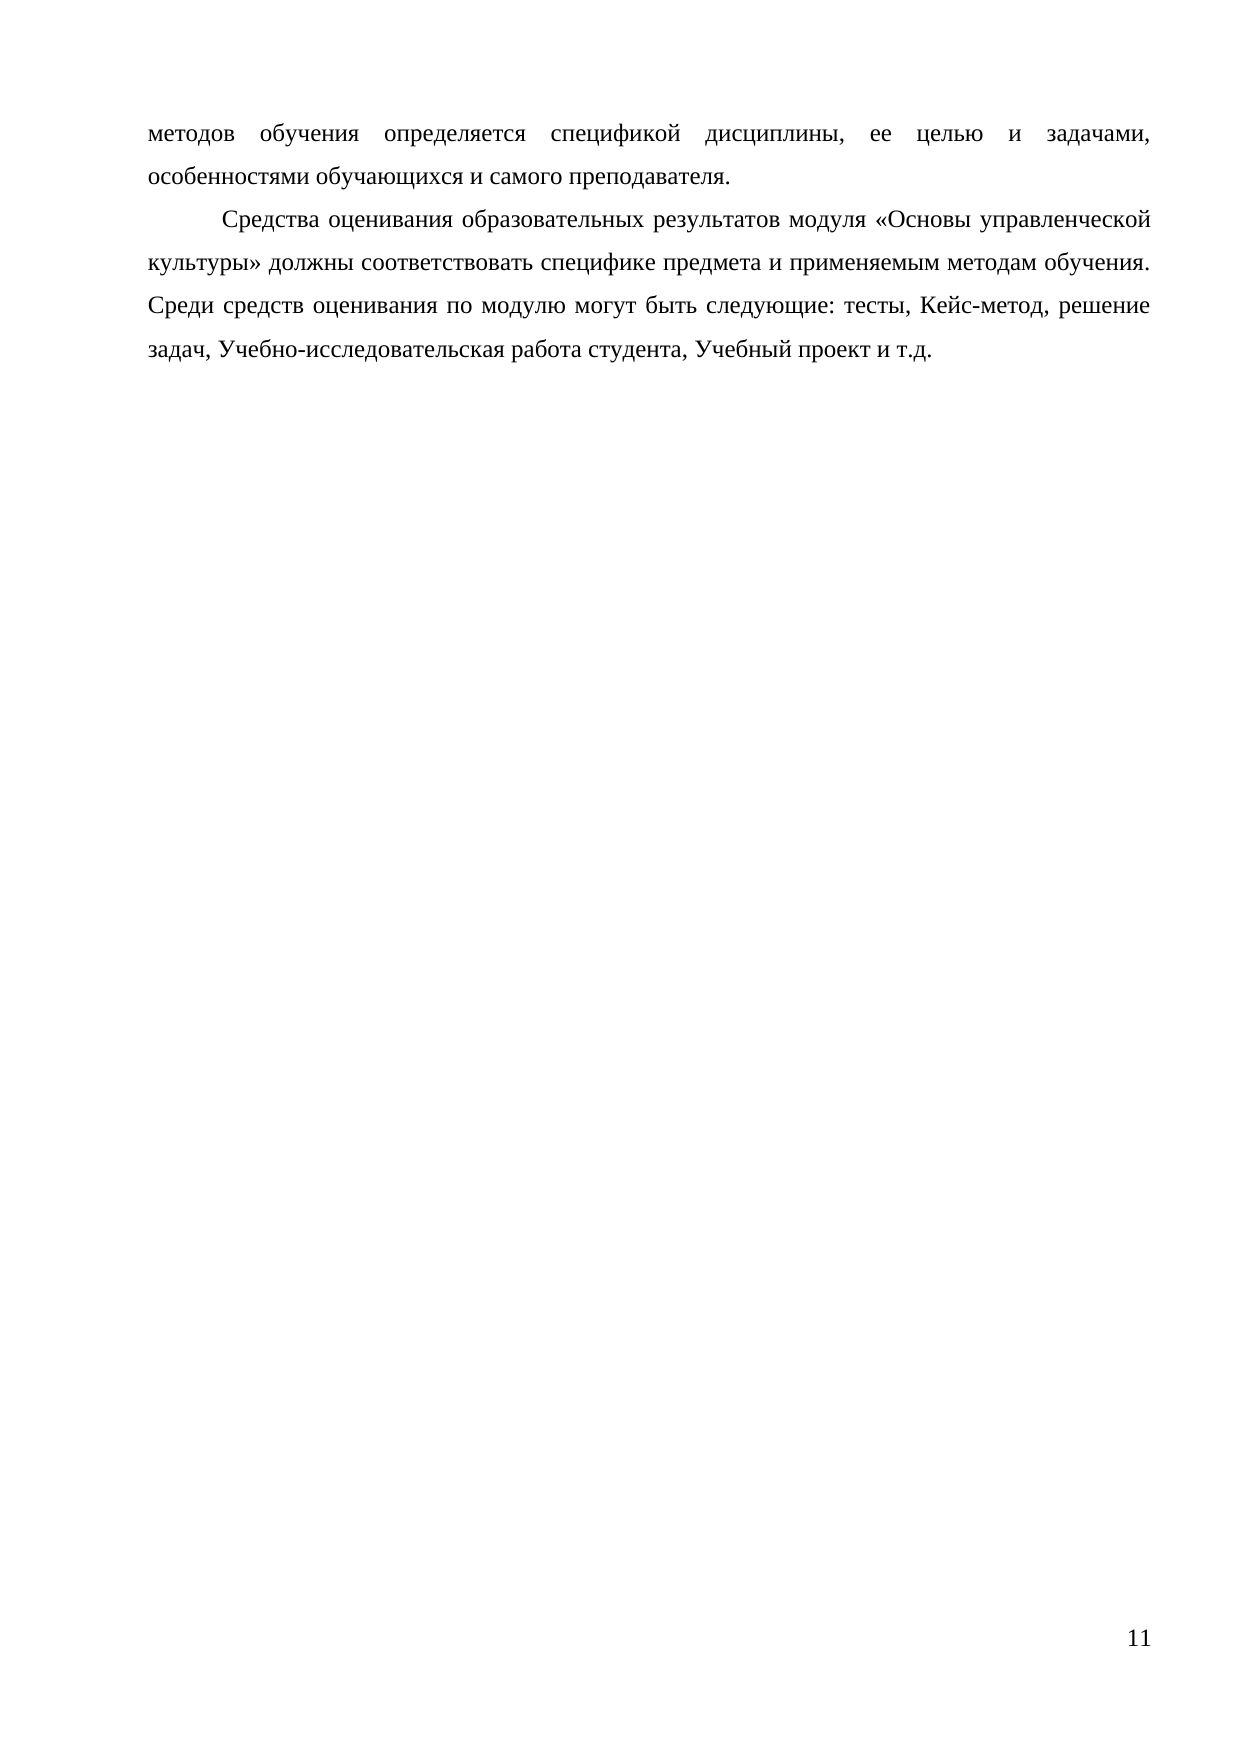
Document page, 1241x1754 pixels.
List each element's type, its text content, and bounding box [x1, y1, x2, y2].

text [148, 118, 1152, 190]
text Средства оценивания образовательных результатов модуля «Основы управленческой культуры» должны соответствовать специфике предмета и применяемым методам обучения. Среди средств оценивания по модулю могут быть следующие: тесты, Кейс-метод, решение задач, Учебно-исследовательская работа студента, Учебный проект и т.д. [148, 204, 1152, 362]
